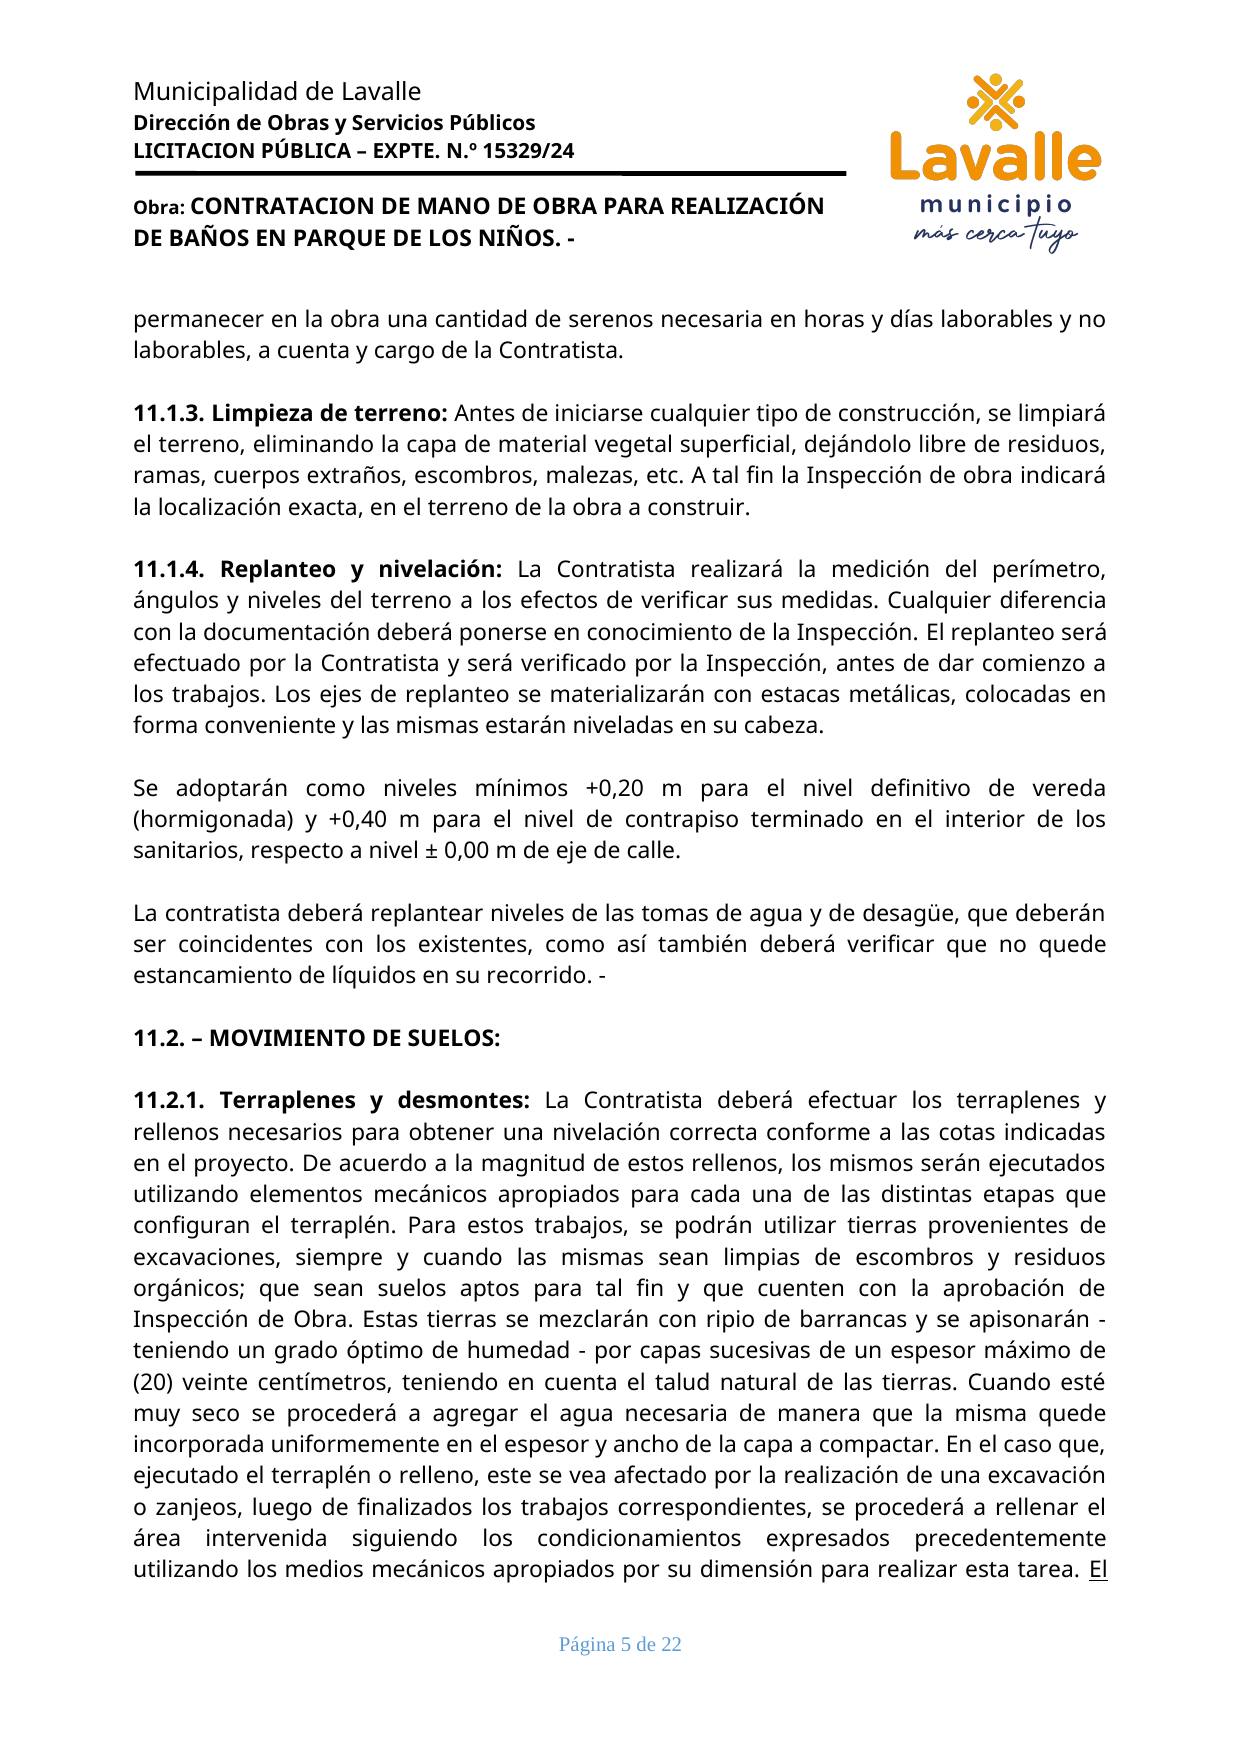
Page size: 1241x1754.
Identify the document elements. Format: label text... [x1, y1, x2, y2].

text 11.1.4. Replanteo y nivelación: La Contratista realizará la medición del perímetro, ángulos y niveles del terreno a los efectos de verificar sus medidas. Cualquier diferencia con la documentación deberá ponerse en conocimiento de la Inspección. El replanteo será efectuado por la Contratista y será verificado por la Inspección, antes de dar comienzo a los trabajos. Los ejes de replanteo se materializarán con estacas metálicas, colocadas en forma conveniente y las mismas estarán niveladas en su cabeza. [133, 553, 1107, 741]
picture [884, 47, 1108, 271]
text 11.1.3. Limpieza de terreno: Antes de iniciarse cualquier tipo de construcción, se limpiará el terreno, eliminando la capa de material vegetal superficial, dejándolo libre de residuos, ramas, cuerpos extraños, escombros, malezas, etc. A tal fin la Inspección de obra indicará la localización exacta, en el terreno de la obra a construir. [133, 397, 1107, 522]
text Se adoptarán como niveles mínimos +0,20 m para el nivel definitivo de vereda (hormigonada) y +0,40 m para el nivel de contrapiso terminado en el interior de los sanitarios, respecto a nivel ± 0,00 m de eje de calle. [133, 772, 1107, 866]
text La contratista deberá replantear niveles de las tomas de agua y de desagüe, que deberán ser coincidentes con los existentes, como así también deberá verificar que no quede estancamiento de líquidos en su recorrido. - [133, 897, 1107, 991]
text 11.2. – MOVIMIENTO DE SUELOS: [133, 1022, 1107, 1053]
